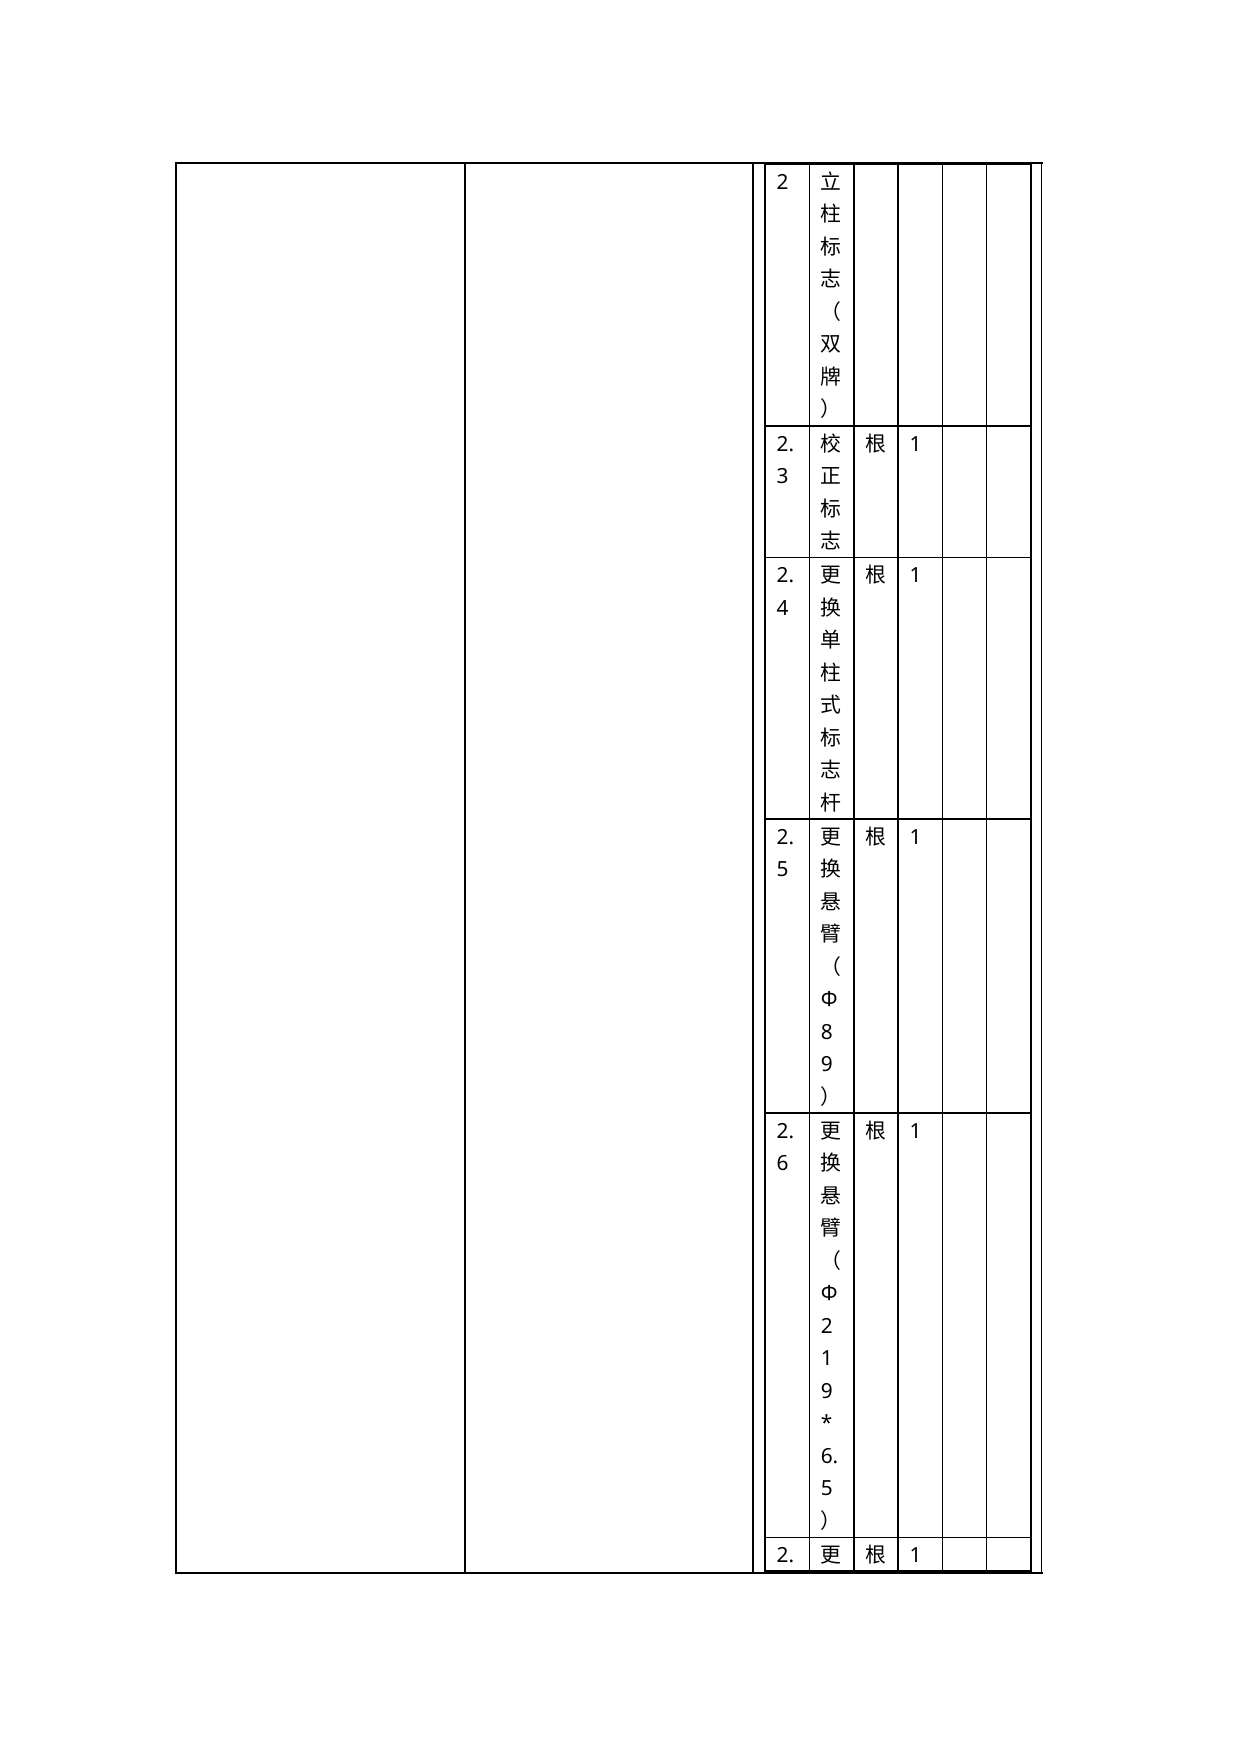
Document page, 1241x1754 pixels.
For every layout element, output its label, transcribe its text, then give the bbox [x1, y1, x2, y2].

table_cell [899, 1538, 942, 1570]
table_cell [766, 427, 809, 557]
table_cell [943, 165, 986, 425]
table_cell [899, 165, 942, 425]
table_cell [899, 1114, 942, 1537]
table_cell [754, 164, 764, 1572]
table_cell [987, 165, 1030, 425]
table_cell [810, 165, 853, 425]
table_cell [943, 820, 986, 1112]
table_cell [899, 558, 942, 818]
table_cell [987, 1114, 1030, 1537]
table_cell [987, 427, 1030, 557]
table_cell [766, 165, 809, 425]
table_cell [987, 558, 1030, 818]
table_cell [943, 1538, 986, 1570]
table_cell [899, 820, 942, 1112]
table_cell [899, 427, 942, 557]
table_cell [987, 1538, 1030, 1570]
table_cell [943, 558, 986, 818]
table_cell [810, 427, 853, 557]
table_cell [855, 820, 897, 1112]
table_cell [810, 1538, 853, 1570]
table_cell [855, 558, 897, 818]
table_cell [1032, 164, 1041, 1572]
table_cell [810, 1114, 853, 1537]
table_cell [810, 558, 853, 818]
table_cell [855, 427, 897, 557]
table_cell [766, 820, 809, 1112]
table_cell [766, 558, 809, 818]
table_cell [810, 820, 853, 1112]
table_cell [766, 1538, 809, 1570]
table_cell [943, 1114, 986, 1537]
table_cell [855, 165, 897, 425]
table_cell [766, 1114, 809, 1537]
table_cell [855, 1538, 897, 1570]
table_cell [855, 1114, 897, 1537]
table_cell [466, 164, 752, 1572]
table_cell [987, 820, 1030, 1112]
table_cell 1 [177, 164, 464, 1572]
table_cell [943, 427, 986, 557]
